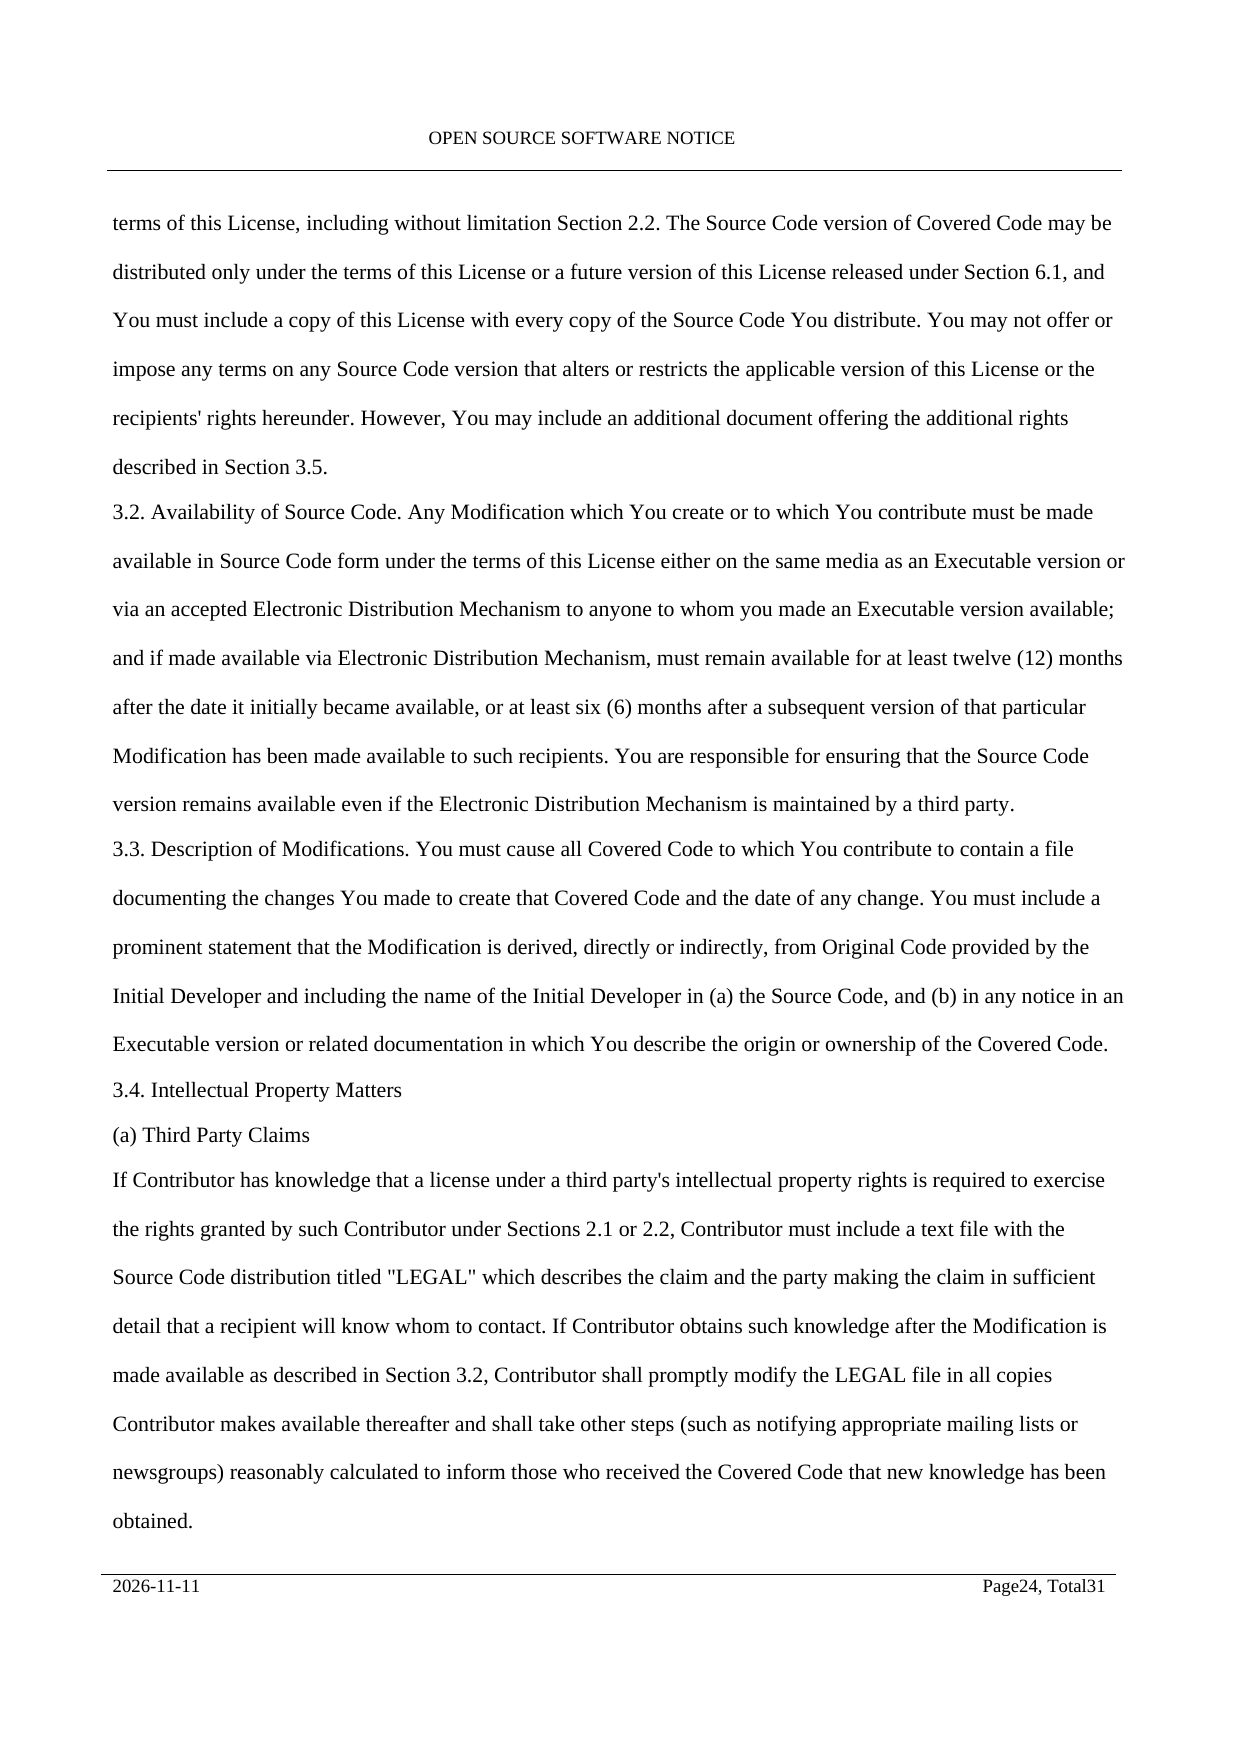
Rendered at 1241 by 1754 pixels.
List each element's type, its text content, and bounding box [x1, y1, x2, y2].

text 3.4. Intellectual Property Matters [112, 1073, 1128, 1105]
text If Contributor has knowledge that a license under a third party's intellectual property rights is required to exercise the rights granted by such Contributor under Sections 2.1 or 2.2, Contributor must include a text file with the Source Code distribution titled "LEGAL" which describes the claim and the party making the claim in sufficient detail that a recipient will know whom to contact. If Contributor obtains such knowledge after the Modification is made available as described in Section 3.2, Contributor shall promptly modify the LEGAL file in all copies Contributor makes available thereafter and shall take other steps (such as notifying appropriate mailing lists or newsgroups) reasonably calculated to inform those who received the Covered Code that new knowledge has been obtained. [112, 1163, 1128, 1537]
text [112, 206, 1128, 483]
text 3.2. Availability of Source Code. Any Modification which You create or to which You contribute must be made available in Source Code form under the terms of this License either on the same media as an Executable version or via an accepted Electronic Distribution Mechanism to anyone to whom you made an Executable version available; and if made available via Electronic Distribution Mechanism, must remain available for at least twelve (12) months after the date it initially became available, or at least six (6) months after a subsequent version of that particular Modification has been made available to such recipients. You are responsible for ensuring that the Source Code version remains available even if the Electronic Distribution Mechanism is maintained by a third party. [112, 495, 1128, 820]
text 3.3. Description of Modifications. You must cause all Covered Code to which You contribute to contain a file documenting the changes You made to create that Covered Code and the date of any change. You must include a prominent statement that the Modification is derived, directly or indirectly, from Original Code provided by the Initial Developer and including the name of the Initial Developer in (a) the Source Code, and (b) in any notice in an Executable version or related documentation in which You describe the origin or ownership of the Covered Code. [112, 833, 1128, 1060]
text (a) Third Party Claims [112, 1118, 1128, 1151]
